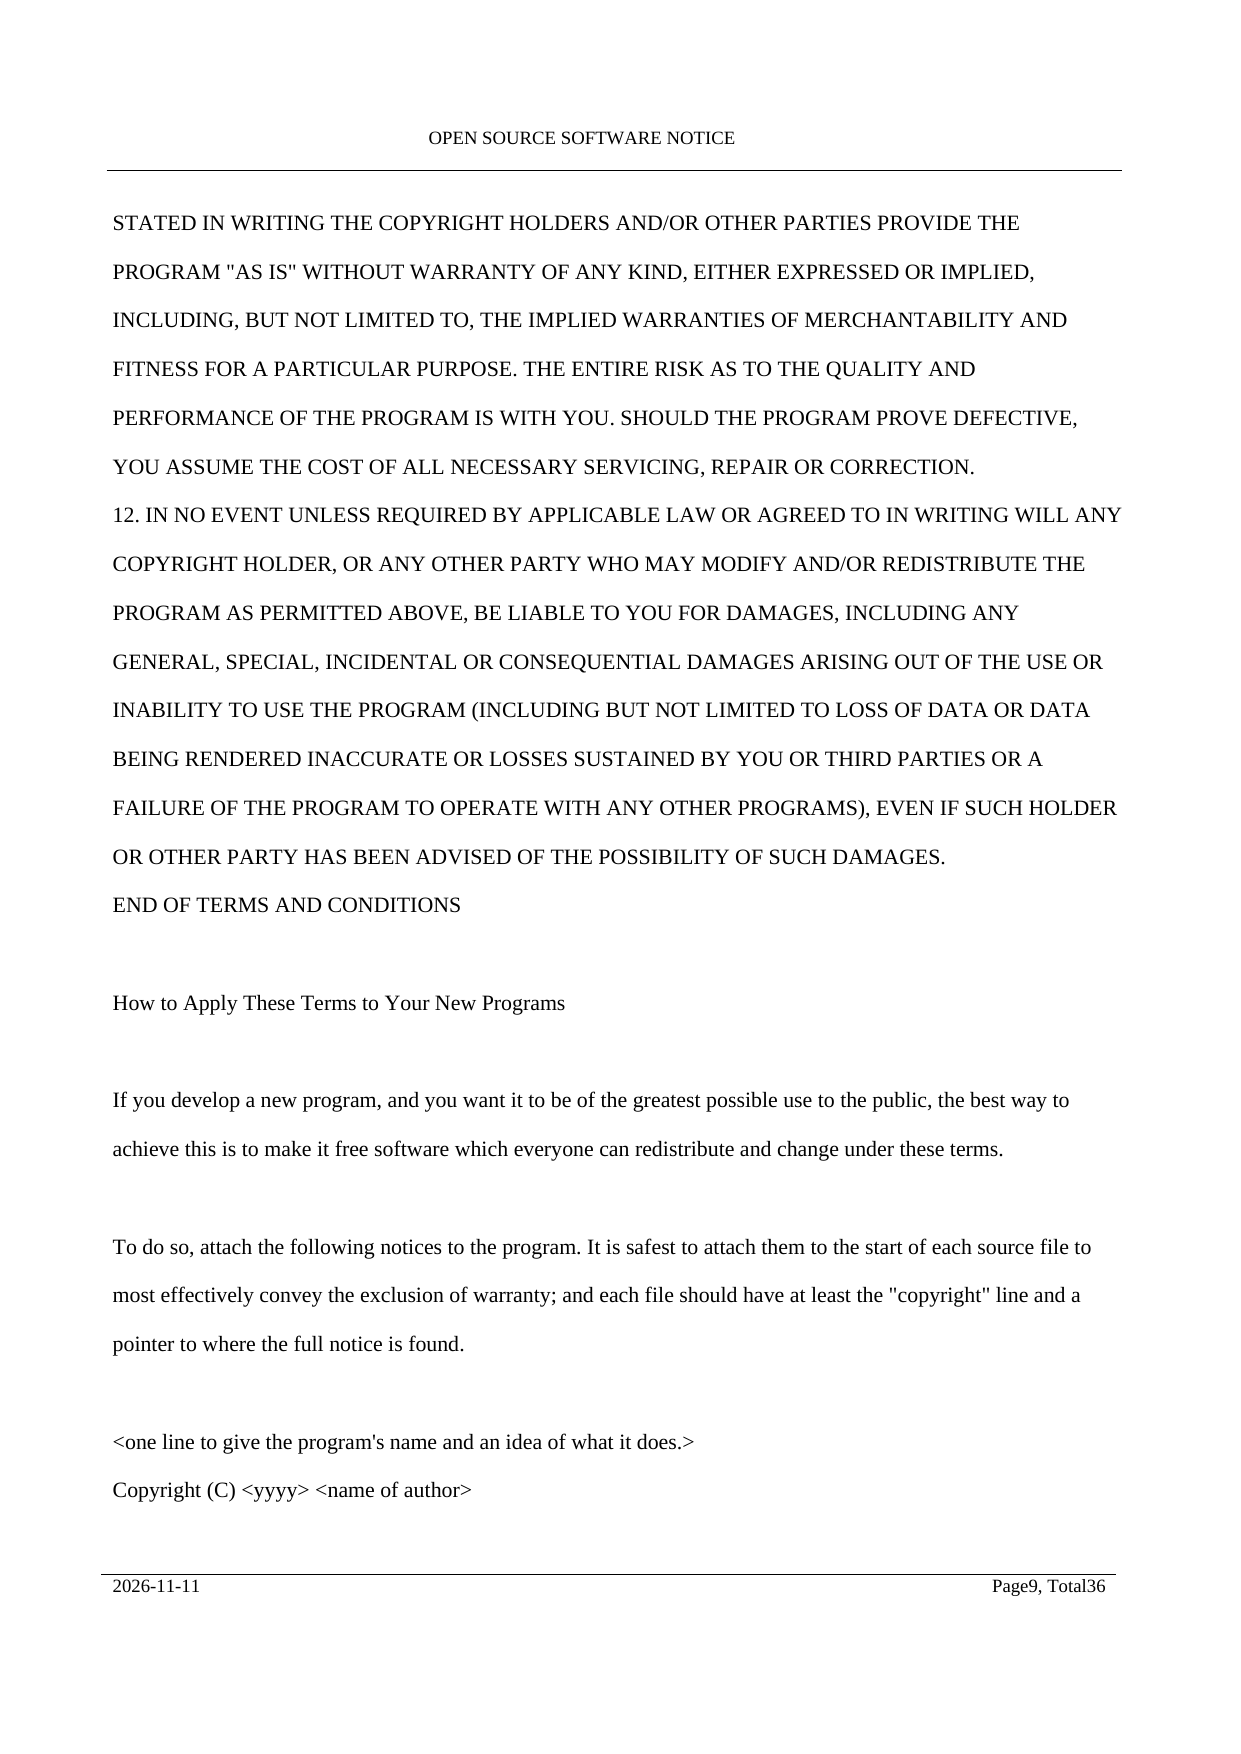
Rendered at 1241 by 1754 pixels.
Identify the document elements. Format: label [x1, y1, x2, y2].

text [112, 206, 1128, 1506]
